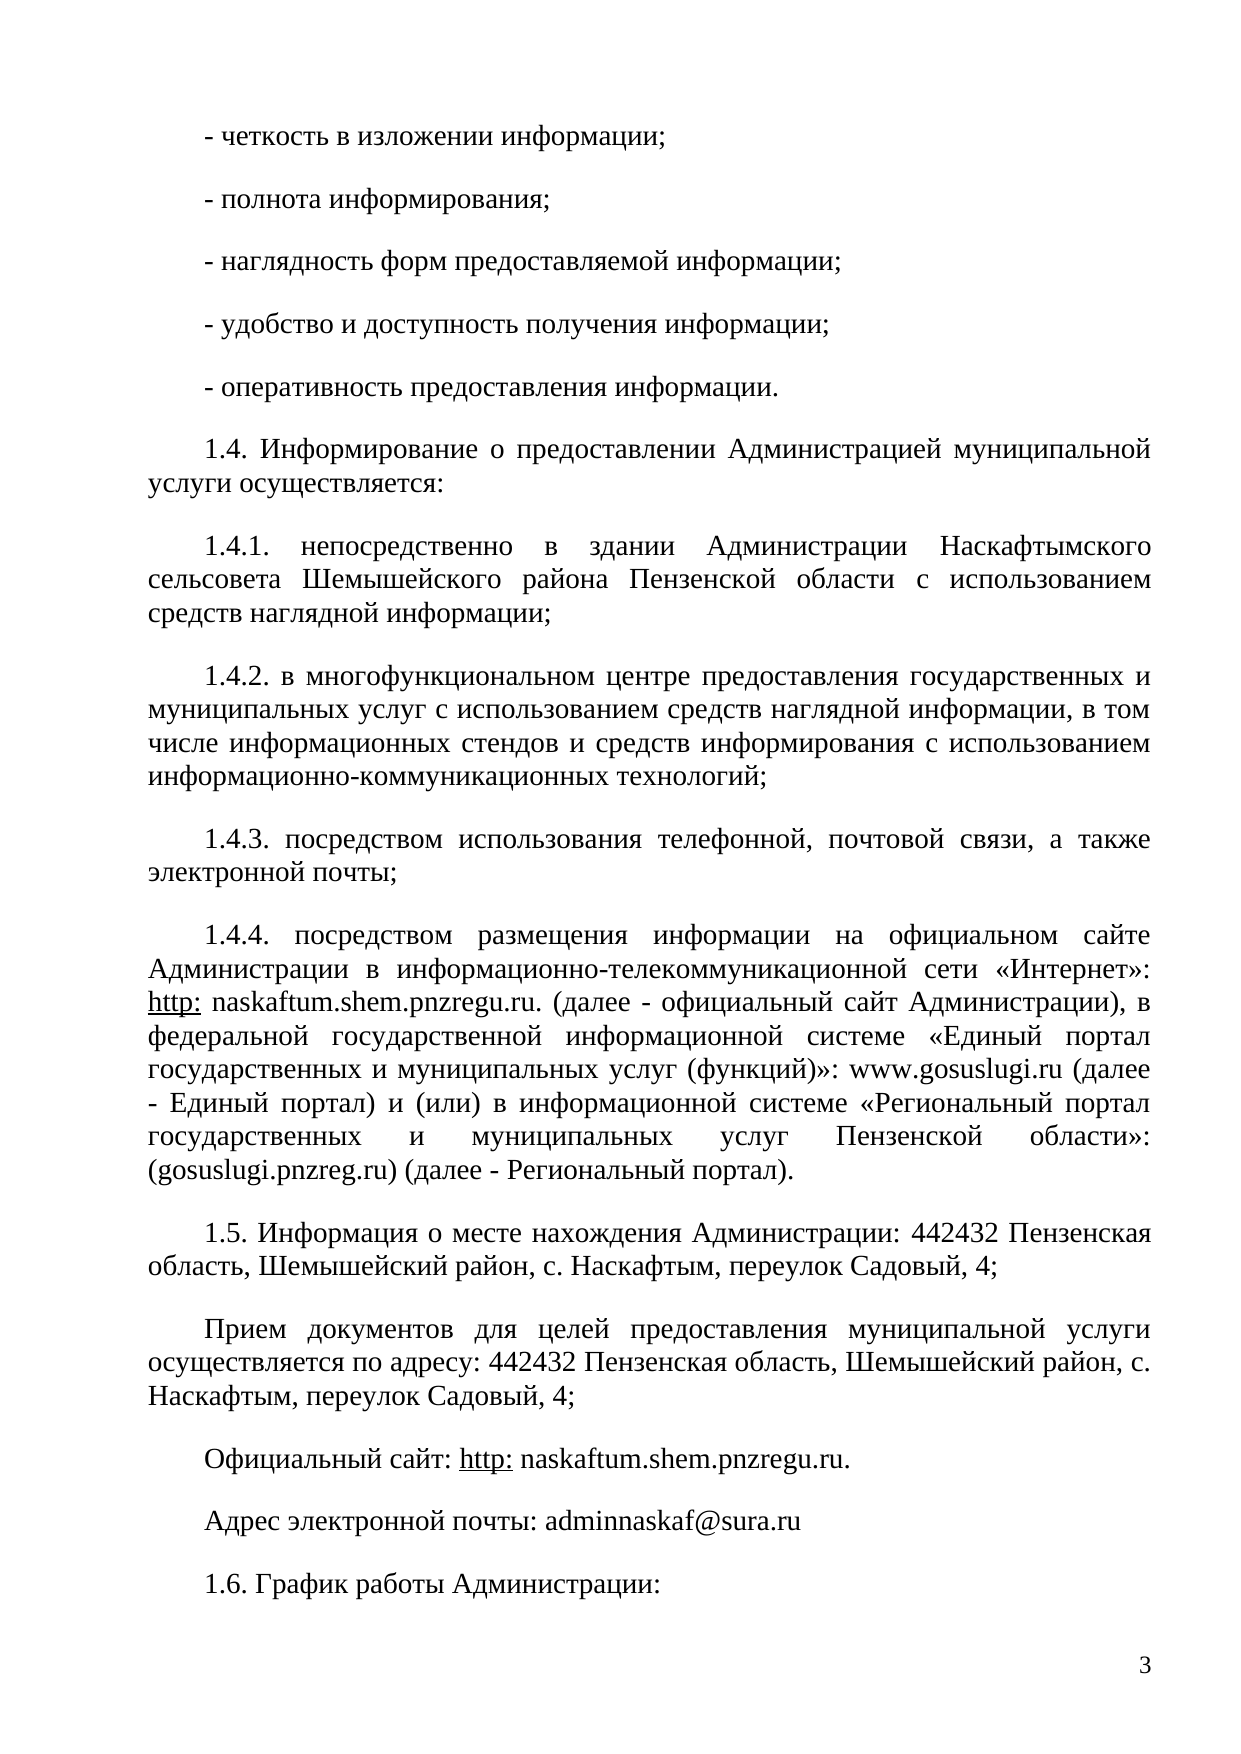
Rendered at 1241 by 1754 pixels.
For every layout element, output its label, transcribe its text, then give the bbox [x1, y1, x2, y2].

text - полнота информирования; [148, 181, 1152, 214]
text - удобство и доступность получения информации; [148, 306, 1152, 340]
text - наглядность форм предоставляемой информации; [148, 243, 1152, 277]
text Адрес электронной почты: adminnaskaf@sura.ru [148, 1503, 1152, 1537]
text 1.4. Информирование о предоставлении Администрацией муниципальной услуги осуществляется: [148, 432, 1152, 499]
text Прием документов для целей предоставления муниципальной услуги осуществляется по адресу: 442432 Пензенская область, Шемышейский район, с. Наскафтым, переулок Садовый, 4; [148, 1311, 1152, 1412]
text Официальный сайт: http: naskaftum.shem.pnzregu.ru. [148, 1441, 1152, 1474]
text - оперативность предоставления информации. [148, 369, 1152, 402]
text - четкость в изложении информации; [148, 118, 1152, 152]
text 1.4.3. посредством использования телефонной, почтовой связи, а также электронной почты; [148, 821, 1152, 888]
text 1.5. Информация о месте нахождения Администрации: 442432 Пензенская область, Шемышейский район, с. Наскафтым, переулок Садовый, 4; [148, 1215, 1152, 1282]
text 1.4.1. непосредственно в здании Администрации Наскафтымского сельсовета Шемышейского района Пензенской области с использованием средств наглядной информации; [148, 528, 1152, 628]
text 1.4.4. посредством размещения информации на официальном сайте Администрации в информационно-телекоммуникационной сети «Интернет»: http: naskaftum.shem.pnzregu.ru. (далее - официальный сайт Администрации), в федеральной государственной информационной системе «Единый портал государственных и муниципальных услуг (функций)»: www.gosuslugi.ru (далее - Единый портал) и (или) в информационной системе «Региональный портал государственных и муниципальных услуг Пензенской области»: (gosuslugi.pnzreg.ru) (далее - Региональный портал). [148, 917, 1152, 1186]
text 1.6. График работы Администрации: [148, 1566, 1152, 1600]
text 1.4.2. в многофункциональном центре предоставления государственных и муниципальных услуг с использованием средств наглядной информации, в том числе информационных стендов и средств информирования с использованием информационно-коммуникационных технологий; [148, 658, 1152, 792]
